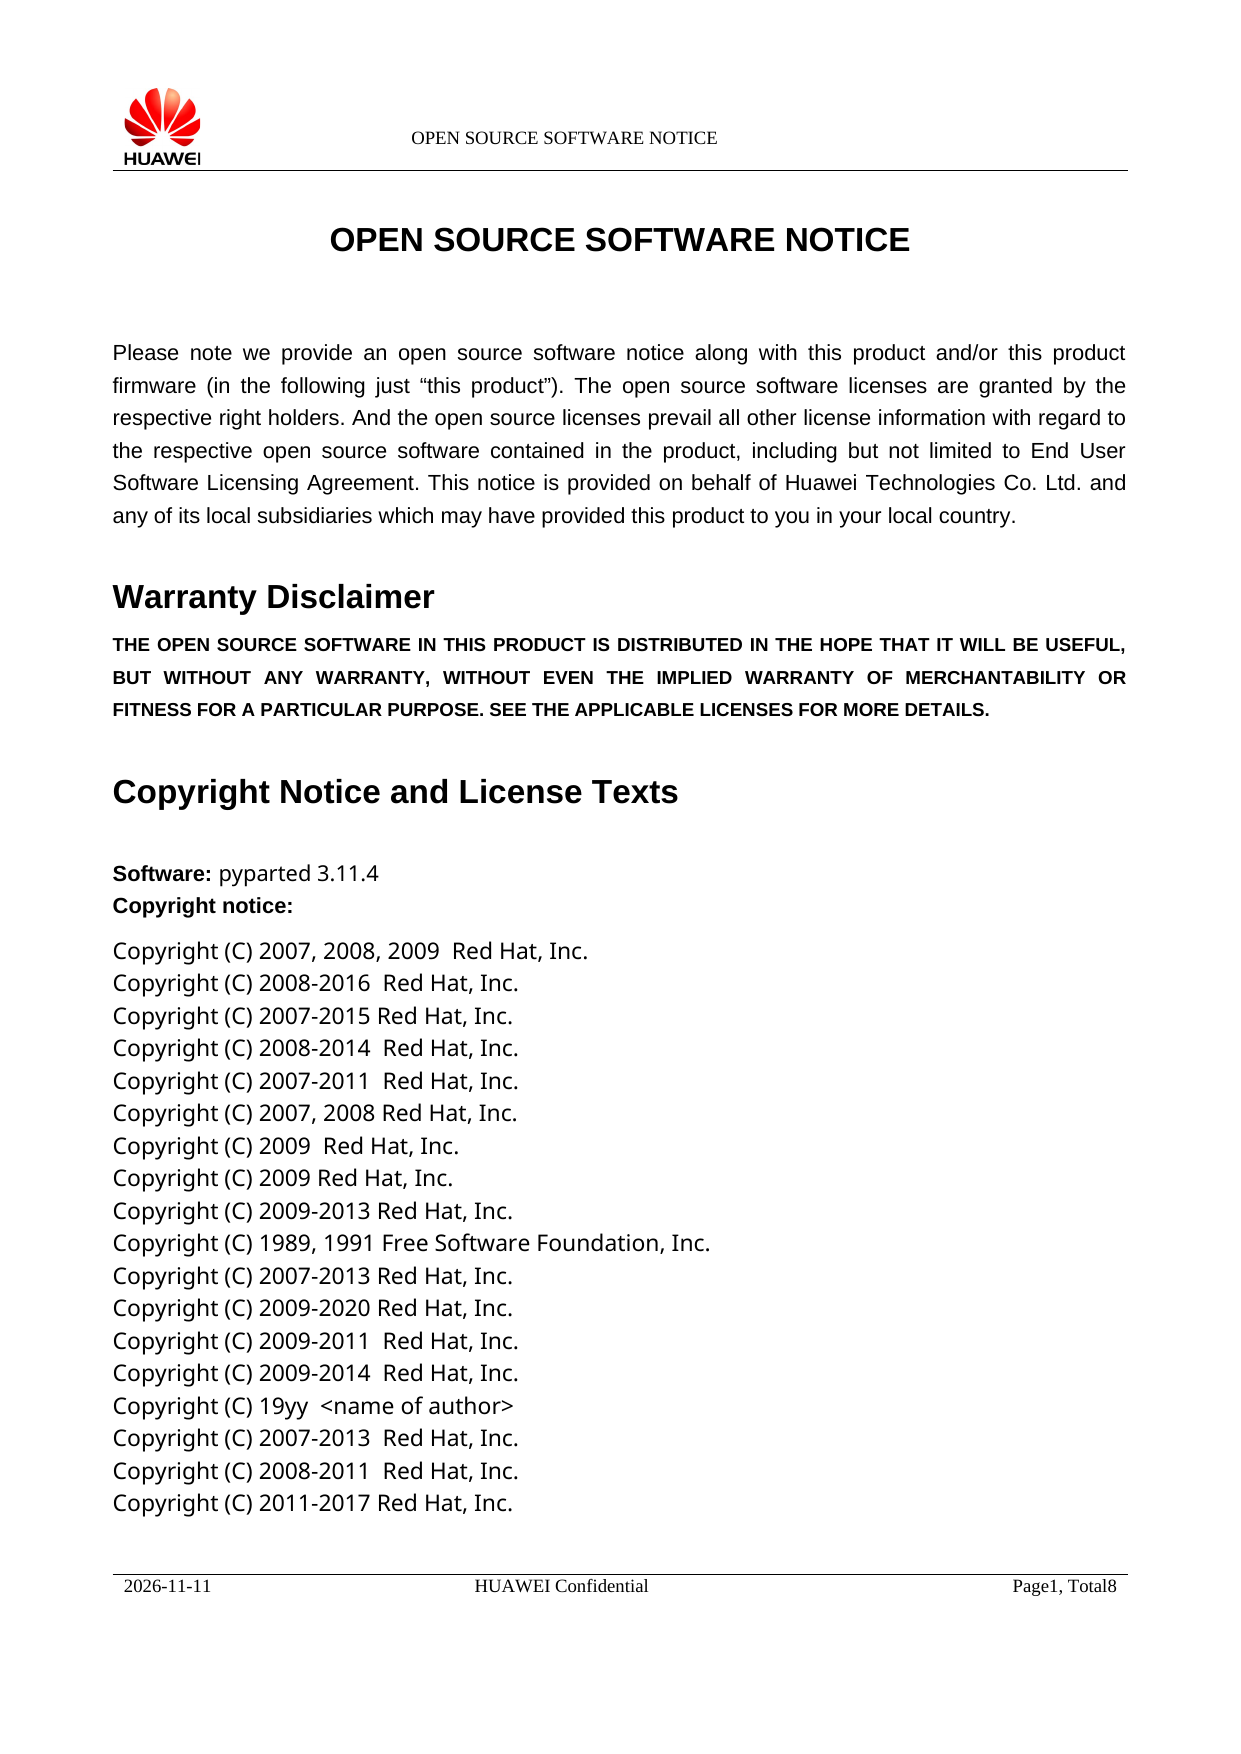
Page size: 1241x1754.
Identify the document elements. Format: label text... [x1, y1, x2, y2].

text Copyright notice: [112, 889, 1128, 921]
title Software: pyparted 3.11.4 [112, 856, 1128, 889]
text The open source software in this product is distributed in the hope that it will be useful, but WITHOUT ANY WARRANTY, without even the implied warranty of MERCHANTABILITY or FITNESS FOR A PARTICULAR PURPOSE. See the applicable licenses for more details. [112, 629, 1128, 726]
text Copyright Notice and License Texts [112, 759, 1128, 824]
text OPEN SOURCE SOFTWARE NOTICE [112, 206, 1128, 271]
text Warranty Disclaimer [112, 564, 1128, 629]
picture [124, 88, 201, 165]
text Copyright (C) 2007, 2008, 2009 Red Hat, Inc. Copyright (C) 2008-2016 Red Hat, Inc. Copyright (C) 2007-2015 Red Hat, Inc. Copyright (C) 2008-2014 Red Hat, Inc. Copyright (C) 2007-2011 Red Hat, Inc. Copyright (C) 2007, 2008 Red Hat, Inc. Copyright (C) 2009 Red Hat, Inc. Copyright (C) 2009 Red Hat, Inc. Copyright (C) 2009-2013 Red Hat, Inc. Copyright (C) 1989, 1991 Free Software Foundation, Inc. Copyright (C) 2007-2013 Red Hat, Inc. Copyright (C) 2009-2020 Red Hat, Inc. Copyright (C) 2009-2011 Red Hat, Inc. Copyright (C) 2009-2014 Red Hat, Inc. Copyright (C) 19yy <name of author> Copyright (C) 2007-2013 Red Hat, Inc. Copyright (C) 2008-2011 Red Hat, Inc. Copyright (C) 2011-2017 Red Hat, Inc. [112, 934, 1128, 1551]
text Please note we provide an open source software notice along with this product and/or this product firmware (in the following just “this product”). The open source software licenses are granted by the respective right holders. And the open source licenses prevail all other license information with regard to the respective open source software contained in the product, including but not limited to End User Software Licensing Agreement. This notice is provided on behalf of Huawei Technologies Co. Ltd. and any of its local subsidiaries which may have provided this product to you in your local country. [112, 336, 1128, 531]
